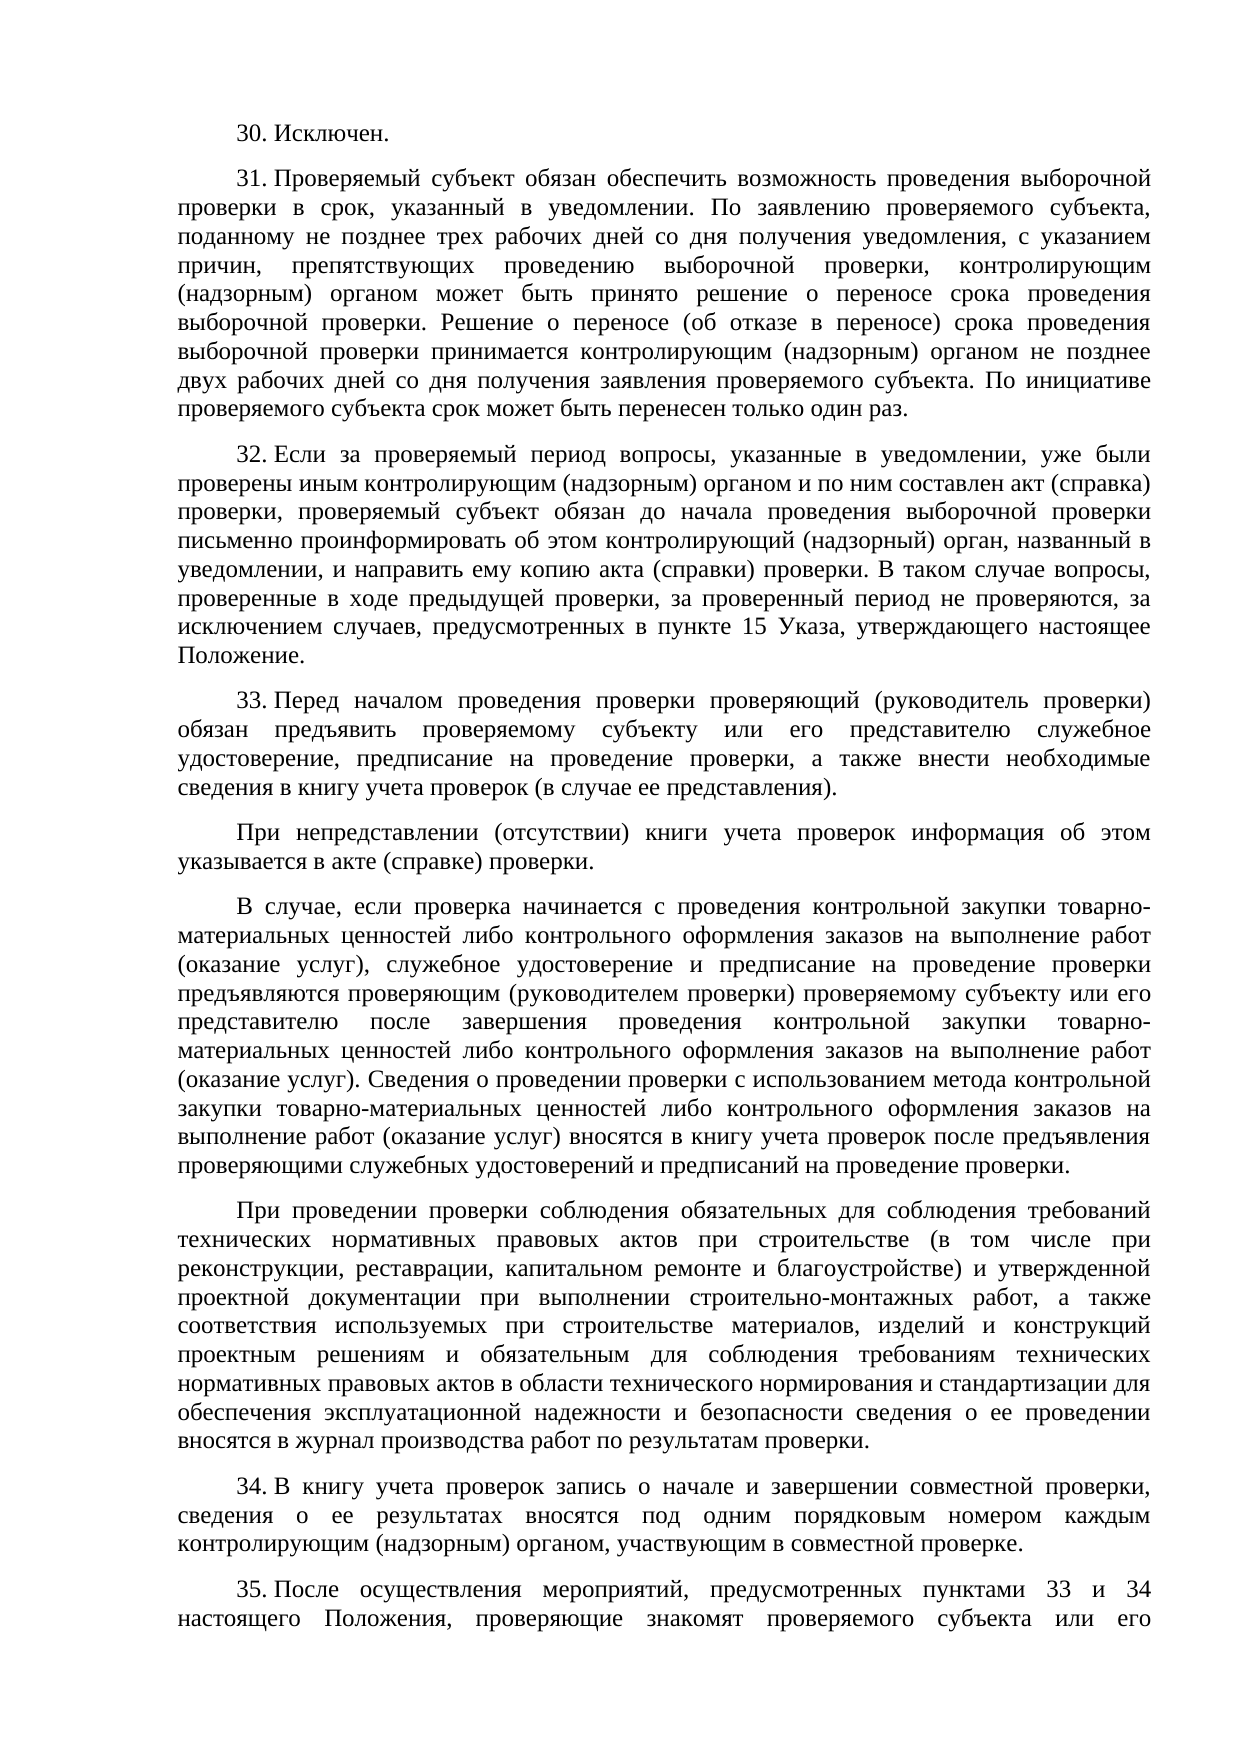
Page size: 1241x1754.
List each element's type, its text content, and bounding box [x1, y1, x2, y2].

text 34. В книгу учета проверок запись о начале и завершении совместной проверки, сведения о ее результатах вносятся под одним порядковым номером каждым контролирующим (надзорным) органом, участвующим в совместной проверке. [177, 1471, 1152, 1557]
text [177, 1574, 1152, 1631]
text 30. Исключен. [177, 118, 1152, 147]
text В случае, если проверка начинается с проведения контрольной закупки товарно-материальных ценностей либо контрольного оформления заказов на выполнение работ (оказание услуг), служебное удостоверение и предписание на проведение проверки предъявляются проверяющим (руководителем проверки) проверяемому субъекту или его представителю после завершения проведения контрольной закупки товарно-материальных ценностей либо контрольного оформления заказов на выполнение работ (оказание услуг). Сведения о проведении проверки с использованием метода контрольной закупки товарно-материальных ценностей либо контрольного оформления заказов на выполнение работ (оказание услуг) вносятся в книгу учета проверок после предъявления проверяющими служебных удостоверений и предписаний на проведение проверки. [177, 891, 1152, 1179]
text При непредставлении (отсутствии) книги учета проверок информация об этом указывается в акте (справке) проверки. [177, 817, 1152, 875]
text 31. Проверяемый субъект обязан обеспечить возможность проведения выборочной проверки в срок, указанный в уведомлении. По заявлению проверяемого субъекта, поданному не позднее трех рабочих дней со дня получения уведомления, с указанием причин, препятствующих проведению выборочной проверки, контролирующим (надзорным) органом может быть принято решение о переносе срока проведения выборочной проверки. Решение о переносе (об отказе в переносе) срока проведения выборочной проверки принимается контролирующим (надзорным) органом не позднее двух рабочих дней со дня получения заявления проверяемого субъекта. По инициативе проверяемого субъекта срок может быть перенесен только один раз. [177, 163, 1152, 422]
text 32. Если за проверяемый период вопросы, указанные в уведомлении, уже были проверены иным контролирующим (надзорным) органом и по ним составлен акт (справка) проверки, проверяемый субъект обязан до начала проведения выборочной проверки письменно проинформировать об этом контролирующий (надзорный) орган, названный в уведомлении, и направить ему копию акта (справки) проверки. В таком случае вопросы, проверенные в ходе предыдущей проверки, за проверенный период не проверяются, за исключением случаев, предусмотренных в пункте 15 Указа, утверждающего настоящее Положение. [177, 439, 1152, 669]
text При проведении проверки соблюдения обязательных для соблюдения требований технических нормативных правовых актов при строительстве (в том числе при реконструкции, реставрации, капитальном ремонте и благоустройстве) и утвержденной проектной документации при выполнении строительно-монтажных работ, а также соответствия используемых при строительстве материалов, изделий и конструкций проектным решениям и обязательным для соблюдения требованиям технических нормативных правовых актов в области технического нормирования и стандартизации для обеспечения эксплуатационной надежности и безопасности сведения о ее проведении вносятся в журнал производства работ по результатам проверки. [177, 1196, 1152, 1454]
text 33. Перед началом проведения проверки проверяющий (руководитель проверки) обязан предъявить проверяемому субъекту или его представителю служебное удостоверение, предписание на проведение проверки, а также внести необходимые сведения в книгу учета проверок (в случае ее представления). [177, 686, 1152, 801]
